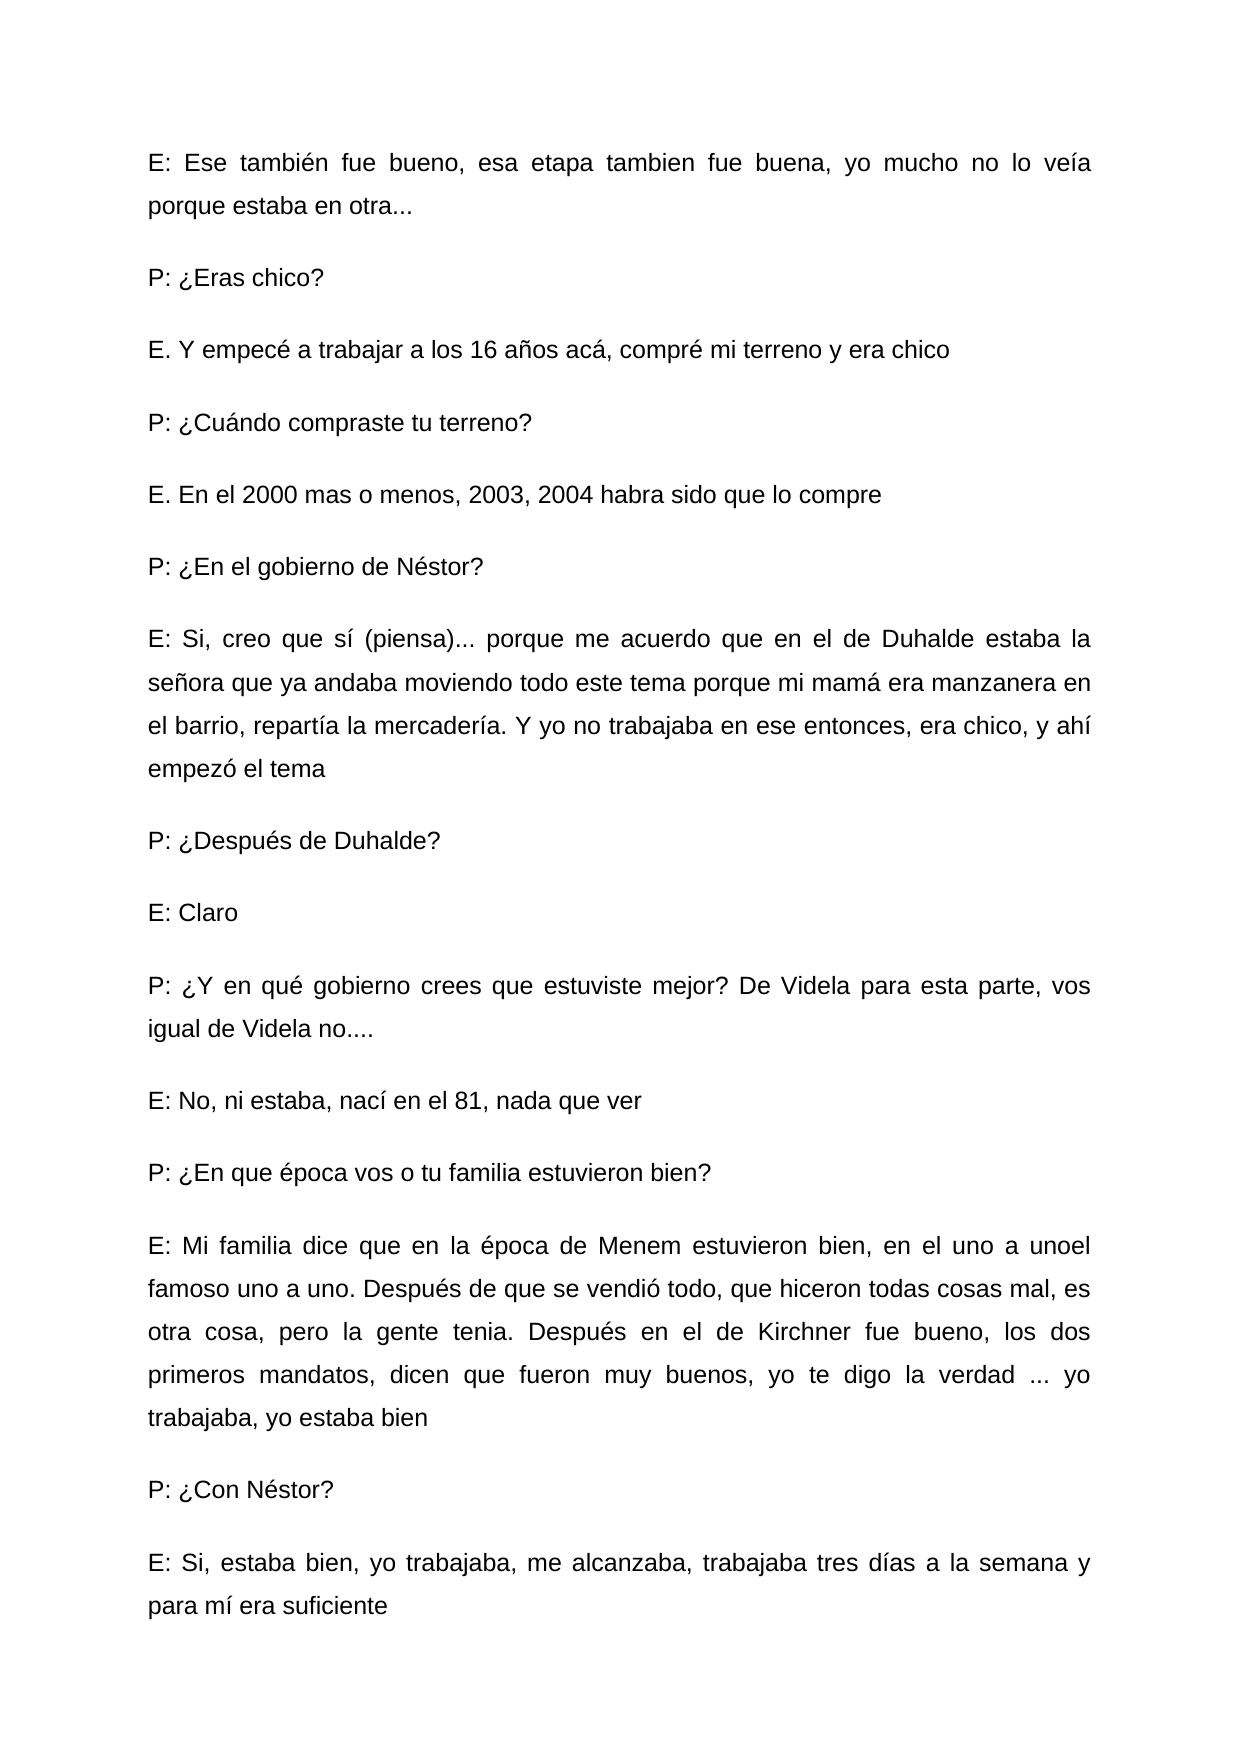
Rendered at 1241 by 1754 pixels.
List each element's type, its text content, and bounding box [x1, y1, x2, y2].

text P: ¿Con Néstor? [148, 1476, 1093, 1504]
text P: ¿En que época vos o tu familia estuvieron bien? [148, 1158, 1093, 1187]
text P: ¿En el gobierno de Néstor? [148, 552, 1093, 581]
text E: No, ni estaba, nací en el 81, nada que ver [148, 1086, 1093, 1115]
text E: Si, creo que sí (piensa)... porque me acuerdo que en el de Duhalde estaba la señora que ya andaba moviendo todo este tema porque mi mamá era manzanera en el barrio, repartía la mercadería. Y yo no trabajaba en ese entonces, era chico, y ahí empezó el tema [148, 624, 1093, 783]
text E. En el 2000 mas o menos, 2003, 2004 habra sido que lo compre [148, 480, 1093, 509]
text E. Y empecé a trabajar a los 16 años acá, compré mi terreno y era chico [148, 335, 1093, 364]
text P: ¿Eras chico? [148, 263, 1093, 292]
text E: Si, estaba bien, yo trabajaba, me alcanzaba, trabajaba tres días a la semana y para mí era suficiente [148, 1548, 1093, 1620]
text E: Claro [148, 898, 1093, 927]
text E: Mi familia dice que en la época de Menem estuvieron bien, en el uno a unoel famoso uno a uno. Después de que se vendió todo, que hiceron todas cosas mal, es otra cosa, pero la gente tenia. Después en el de Kirchner fue bueno, los dos primeros mandatos, dicen que fueron muy buenos, yo te digo la verdad ... yo trabajaba, yo estaba bien [148, 1231, 1093, 1432]
text P: ¿Después de Duhalde? [148, 826, 1093, 855]
text E: Ese también fue bueno, esa etapa tambien fue buena, yo mucho no lo veía porque estaba en otra... [148, 148, 1093, 219]
text P: ¿Cuándo compraste tu terreno? [148, 408, 1093, 436]
text P: ¿Y en qué gobierno crees que estuviste mejor? De Videla para esta parte, vos igual de Videla no.... [148, 971, 1093, 1043]
